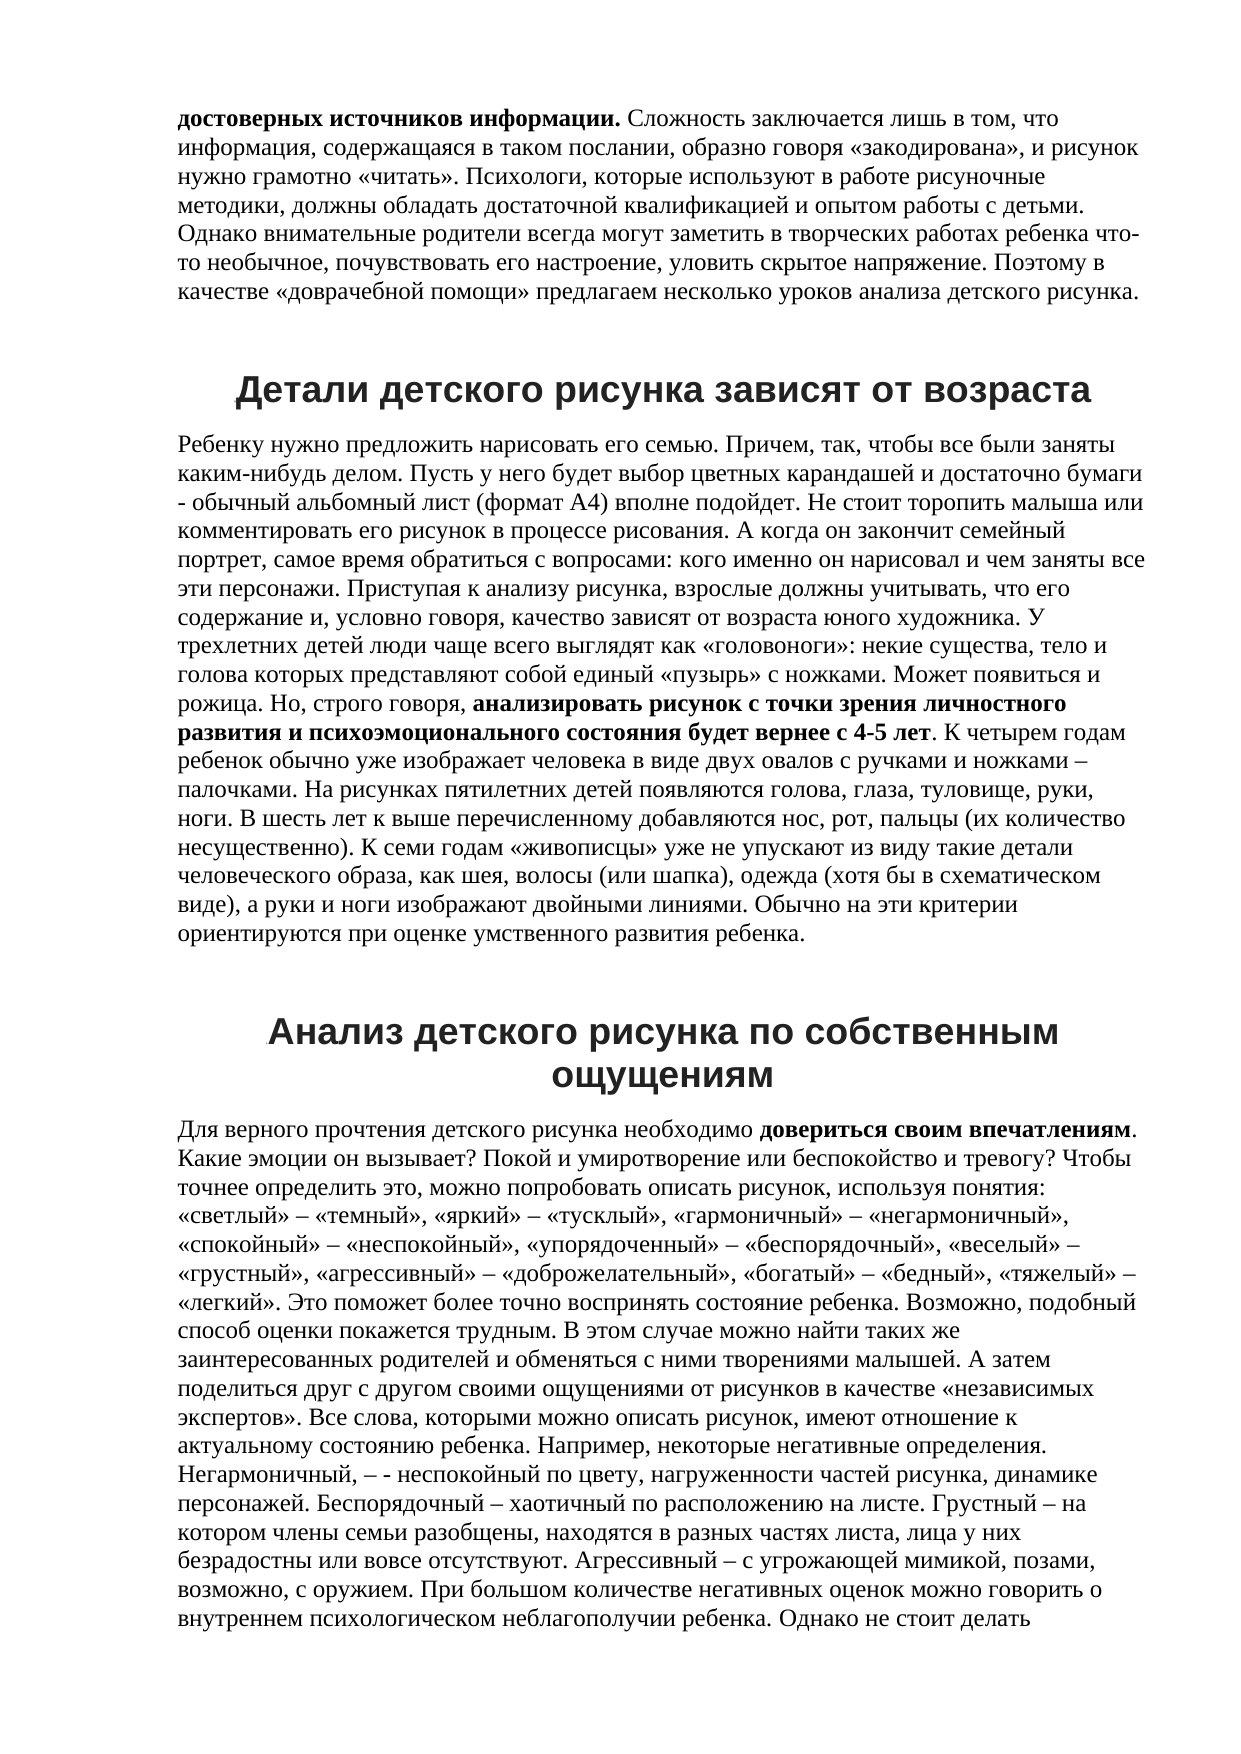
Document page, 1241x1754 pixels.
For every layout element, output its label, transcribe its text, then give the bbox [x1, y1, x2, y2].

text ААнализ детского рисунка по собственным ощущениям [174, 1009, 1152, 1095]
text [177, 103, 1152, 305]
text ДДетали детского рисунка зависят от возраста [174, 367, 1152, 410]
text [177, 1114, 1152, 1632]
text Ребенку нужно предложить нарисовать его семью. Причем, так, чтобы все были заняты каким-нибудь делом. Пусть у него будет выбор цветных карандашей и достаточно бумаги - обычный альбомный лист (формат А4) вполне подойдет. Не стоит торопить малыша или комментировать его рисунок в процессе рисования. А когда он закончит семейный портрет, самое время обратиться с вопросами: кого именно он нарисовал и чем заняты все эти персонажи. Приступая к анализу рисунка, взрослые должны учитывать, что его содержание и, условно говоря, качество зависят от возраста юного художника. У трехлетних детей люди чаще всего выглядят как «головоноги»: некие существа, тело и голова которых представляют собой единый «пузырь» с ножками. Может появиться и рожица. Но, строго говоря, анализировать рисунок с точки зрения личностного развития и психоэмоционального состояния будет вернее с 4-5 лет. К четырем годам ребенок обычно уже изображает человека в виде двух овалов с ручками и ножками – палочками. На рисунках пятилетних детей появляются голова, глаза, туловище, руки, ноги. В шесть лет к выше перечисленному добавляются нос, рот, пальцы (их количество несущественно). К семи годам «живописцы» уже не упускают из виду такие детали человеческого образа, как шея, волосы (или шапка), одежда (хотя бы в схематическом виде), а руки и ноги изображают двойными линиями. Обычно на эти критерии ориентируются при оценке умственного развития ребенка. [177, 429, 1152, 947]
